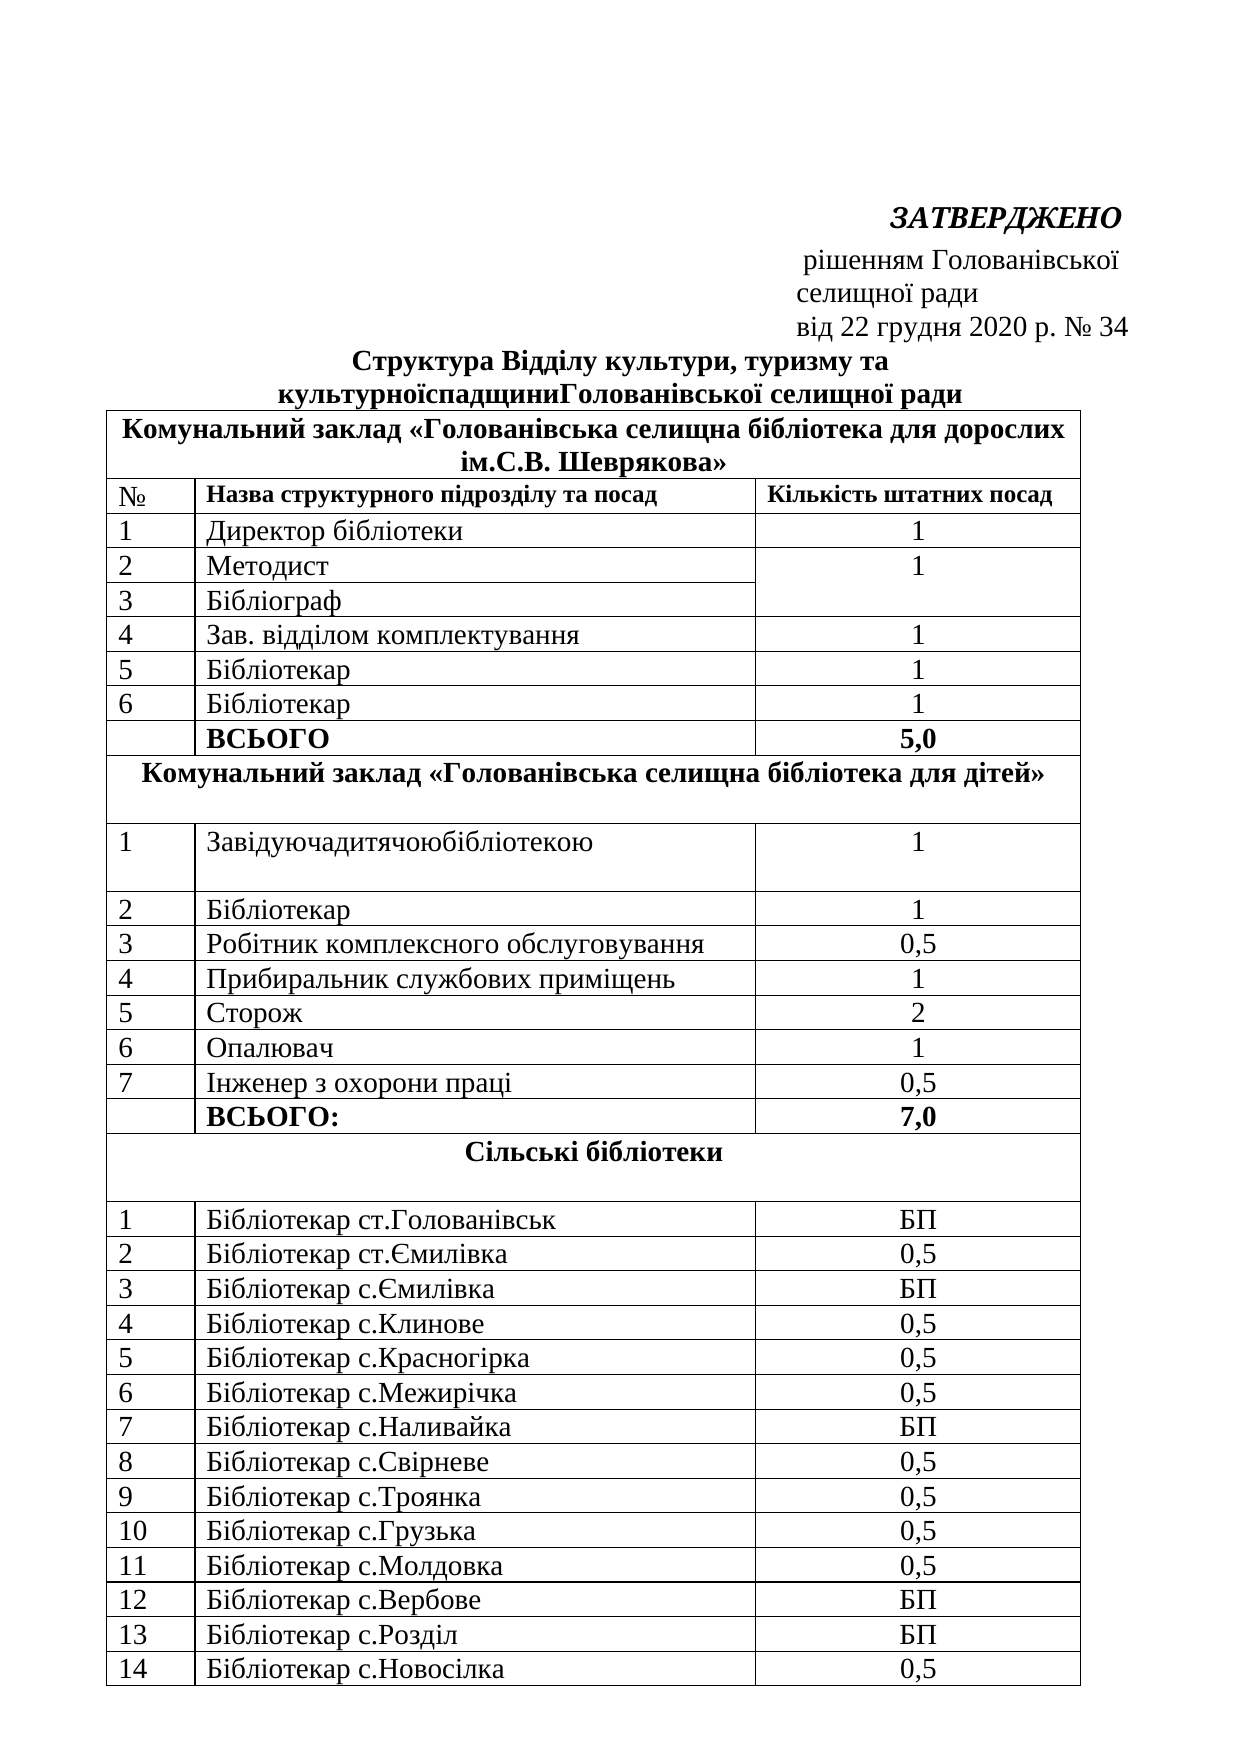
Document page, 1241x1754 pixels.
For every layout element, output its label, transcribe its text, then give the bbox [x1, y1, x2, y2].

table_cell Бібліотекар [196, 892, 755, 925]
table_cell 4 [107, 1306, 194, 1339]
table_cell Бібліотекар с.Ємилівка [196, 1271, 755, 1305]
table_cell Комунальний заклад «Голованівська селищна бібліотека для дітей» [107, 756, 1080, 823]
table_cell Бібліотекар [196, 652, 755, 685]
table_cell 2 [756, 996, 1080, 1029]
table_cell 10 [107, 1513, 194, 1547]
subtitle ЗАТВЕРДЖЕНО [118, 202, 1122, 236]
table_cell 1 [756, 1030, 1080, 1064]
table_cell 6 [107, 1375, 194, 1408]
table_cell 1 [107, 1202, 194, 1236]
table_cell 2 [107, 1237, 194, 1270]
table_cell 1 [756, 652, 1080, 685]
table_cell Бібліотекар с.Грузька [196, 1513, 755, 1547]
table_cell 1 [756, 617, 1080, 651]
table_cell 0,5 [756, 1513, 1080, 1547]
table_header Комунальний заклад «Голованівська селищна бібліотека для дорослих ім.С.В. Шеврякова» [107, 411, 1080, 478]
table_cell Бібліотекар ст.Голованівськ [196, 1202, 755, 1236]
table_cell [107, 721, 194, 754]
table_cell 6 [107, 686, 194, 720]
table_cell 11 [107, 1548, 194, 1581]
table_cell Бібліотекар с.Красногірка [196, 1340, 755, 1374]
table_cell Сільські бібліотеки [107, 1134, 1080, 1201]
table_cell 5 [107, 996, 194, 1029]
table_cell 0,5 [756, 1237, 1080, 1270]
table_cell 1 [756, 686, 1080, 720]
table_cell 2 [107, 548, 194, 582]
table_cell 1 [756, 892, 1080, 925]
table_cell 0,5 [756, 1065, 1080, 1098]
table_cell 0,5 [756, 1444, 1080, 1478]
table_cell 3 [107, 1271, 194, 1305]
table_cell Бібліотекар [196, 686, 755, 720]
table_cell Бібліотекар с.Розділ [196, 1617, 755, 1651]
table_cell 0,5 [756, 1340, 1080, 1374]
table_cell 13 [107, 1617, 194, 1651]
table_cell Назва структурного підрозділу та посад [196, 479, 755, 512]
table_cell 3 [107, 583, 194, 616]
table_cell 1 [756, 514, 1080, 547]
table_cell Бібліотекар с.Новосілка [196, 1652, 755, 1685]
table_cell 0,5 [756, 1306, 1080, 1339]
table_cell Сторож [196, 996, 755, 1029]
table_cell Бібліотекар с.Клинове [196, 1306, 755, 1339]
table_cell Бібліотекар с.Свірневе [196, 1444, 755, 1478]
table_cell БП [756, 1583, 1080, 1616]
table_cell Директор бібліотеки [196, 514, 755, 547]
table_cell 0,5 [756, 1652, 1080, 1685]
title від 22 грудня 2020 р. № 34 [118, 309, 1240, 343]
table_cell 0,5 [756, 1479, 1080, 1512]
table_cell 5,0 [756, 721, 1080, 754]
table_cell БП [756, 1202, 1080, 1236]
table_cell ВСЬОГО [196, 721, 755, 754]
table_cell Бібліотекар с.Троянка [196, 1479, 755, 1512]
table_cell Прибиральник службових приміщень [196, 961, 755, 994]
table_cell 8 [107, 1444, 194, 1478]
table_cell Бібліотекар с.Межирічка [196, 1375, 755, 1408]
table_cell ВСЬОГО: [196, 1099, 755, 1133]
table_cell [107, 1099, 194, 1133]
table_cell Бібліотекар с.Молдовка [196, 1548, 755, 1581]
table_cell 7 [107, 1065, 194, 1098]
table_cell 0,5 [756, 926, 1080, 960]
table_cell 9 [107, 1479, 194, 1512]
table_cell БП [756, 1410, 1080, 1443]
table_cell Бібліограф [196, 583, 755, 616]
table_cell БП [756, 1617, 1080, 1651]
table_cell 7 [107, 1410, 194, 1443]
table_cell № [107, 479, 194, 512]
table_cell 4 [107, 617, 194, 651]
table_cell 5 [107, 652, 194, 685]
table_cell 0,5 [756, 1548, 1080, 1581]
title рішенням Голованівської [118, 242, 1240, 276]
table_cell Робітник комплексного обслуговування [196, 926, 755, 960]
table_cell Зав. відділом комплектування [196, 617, 755, 651]
table_cell 12 [107, 1583, 194, 1616]
table_cell Бібліотекар ст.Ємилівка [196, 1237, 755, 1270]
table_cell 3 [107, 926, 194, 960]
table_cell 0,5 [756, 1375, 1080, 1408]
table_cell 6 [107, 1030, 194, 1064]
table_cell Бібліотекар с.Наливайка [196, 1410, 755, 1443]
text Структура Відділу культури, туризму та культурноїспадщиниГолованівської селищної ради [118, 343, 1122, 410]
table_cell 1 [756, 548, 1080, 616]
table_cell Методист [196, 548, 755, 582]
table_cell Бібліотекар с.Вербове [196, 1583, 755, 1616]
table_cell 1 [756, 824, 1080, 891]
table_cell 1 [107, 514, 194, 547]
table_cell 2 [107, 892, 194, 925]
table_cell Інженер з охорони праці [196, 1065, 755, 1098]
table_cell 1 [107, 824, 194, 891]
table_cell 4 [107, 961, 194, 994]
table_cell БП [756, 1271, 1080, 1305]
table_cell Кількість штатних посад [756, 479, 1080, 512]
table_cell 1 [756, 961, 1080, 994]
title селищної ради [118, 276, 1240, 309]
table_cell 7,0 [756, 1099, 1080, 1133]
table_cell Опалювач [196, 1030, 755, 1064]
table_cell 14 [107, 1652, 194, 1685]
table_cell 5 [107, 1340, 194, 1374]
table_cell Завідуючадитячоюбібліотекою [196, 824, 755, 891]
